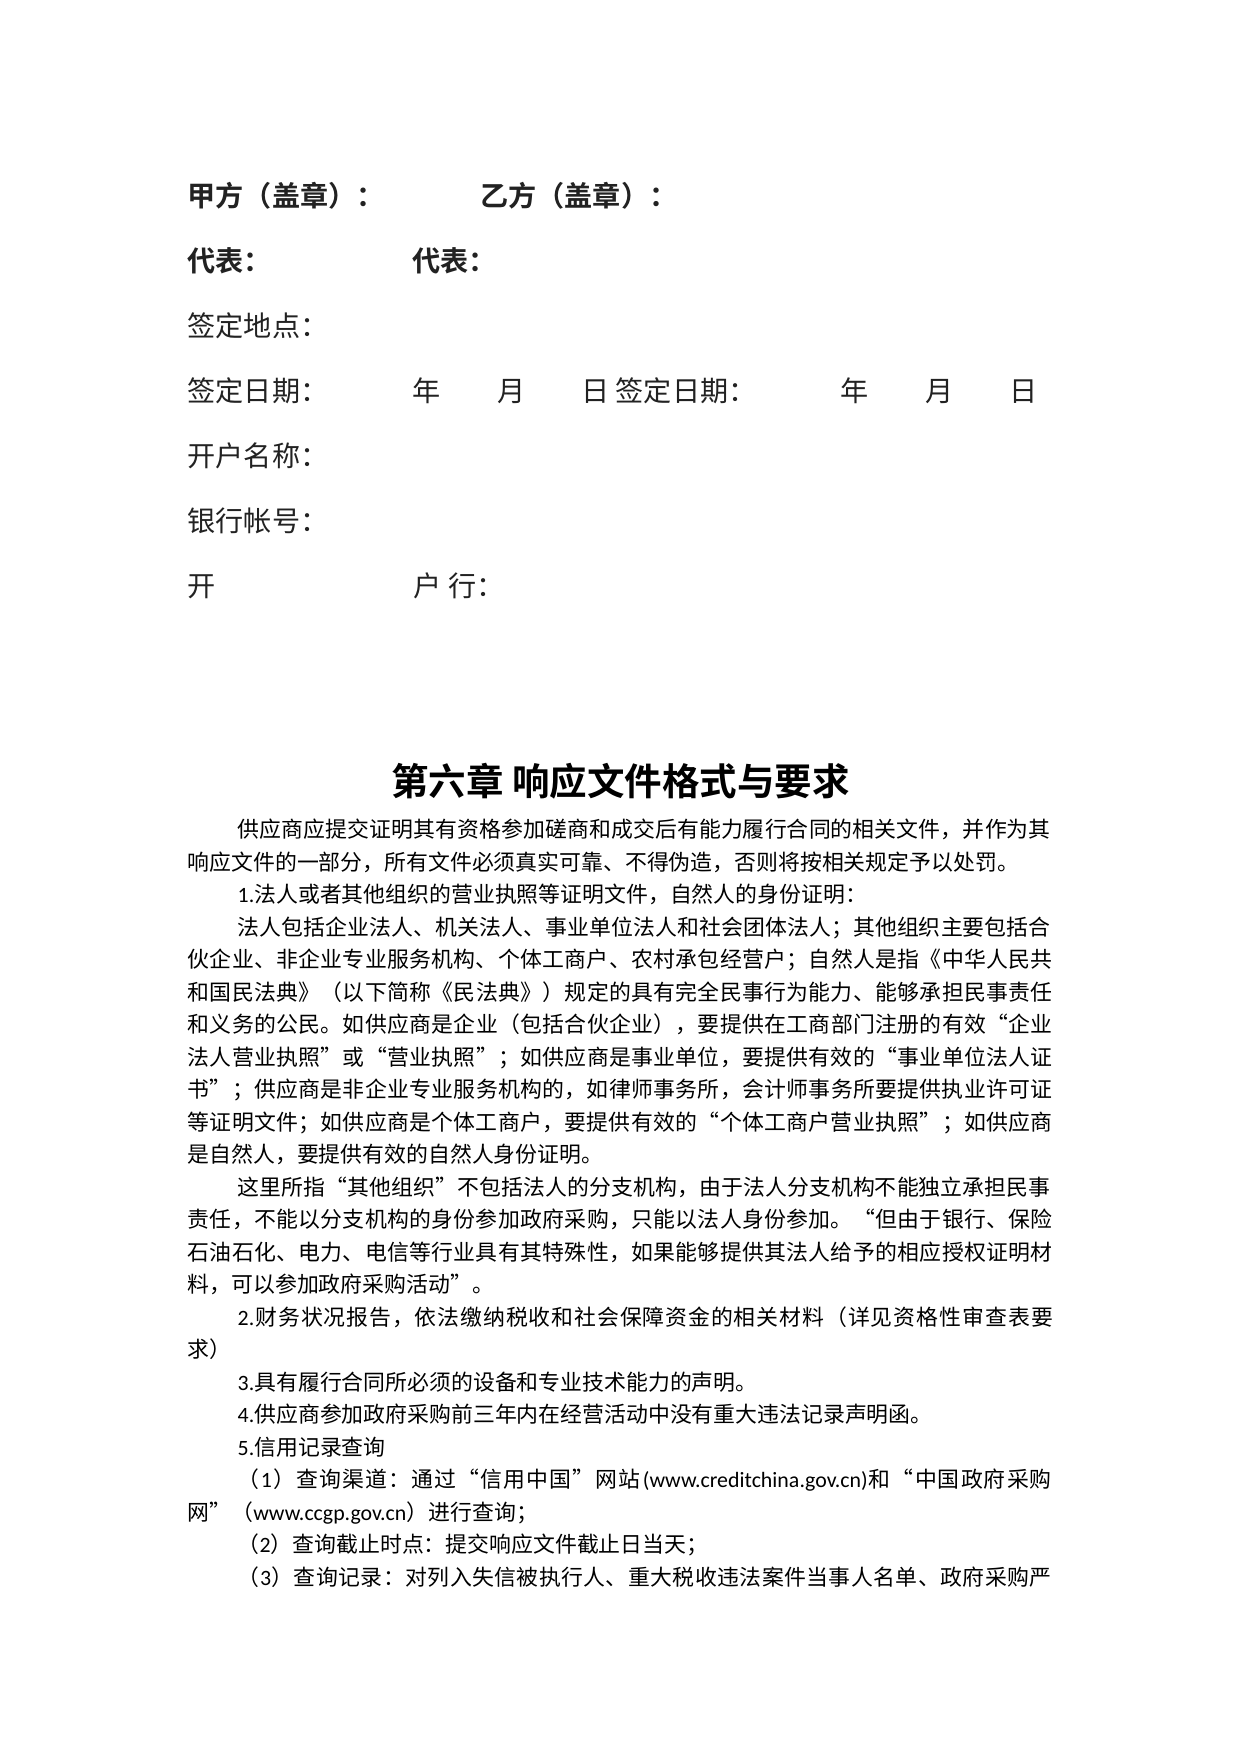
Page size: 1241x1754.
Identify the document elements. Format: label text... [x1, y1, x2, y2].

text 银行帐号： [187, 487, 1053, 552]
text 签定地点： [187, 292, 1053, 357]
text 这里所指“其他组织”不包括法人的分支机构，由于法人分支机构不能独立承担民事责任，不能以分支机构的身份参加政府采购，只能以法人身份参加。“但由于银行、保险、石油石化、电力、电信等行业具有其特殊性，如果能够提供其法人给予的相应授权证明材料，可以参加政府采购活动”。 [187, 1169, 1053, 1299]
text 第六章 响应文件格式与要求 [187, 747, 1053, 812]
text 法人包括企业法人、机关法人、事业单位法人和社会团体法人；其他组织主要包括合伙企业、非企业专业服务机构、个体工商户、农村承包经营户；自然人是指《中华人民共和国民法典》（以下简称《民法典》）规定的具有完全民事行为能力、能够承担民事责任和义务的公民。如供应商是企业（包括合伙企业），要提供在工商部门注册的有效“企业法人营业执照”或“营业执照”；如供应商是事业单位，要提供有效的“事业单位法人证书”；供应商是非企业专业服务机构的，如律师事务所，会计师事务所要提供执业许可证等证明文件；如供应商是个体工商户，要提供有效的“个体工商户营业执照”；如供应商是自然人，要提供有效的自然人身份证明。 [187, 909, 1053, 1169]
text 甲方（盖章）： 乙方（盖章）： [187, 162, 1053, 227]
text 开 户 行： [187, 552, 1053, 617]
text 5.信用记录查询 [187, 1429, 1053, 1462]
text 供应商应提交证明其有资格参加磋商和成交后有能力履行合同的相关文件，并作为其响应文件的一部分，所有文件必须真实可靠、不得伪造，否则将按相关规定予以处罚。 [187, 812, 1053, 877]
text （1）查询渠道：通过“信用中国”网站(www.creditchina.gov.cn)和“中国政府采购网”（www.ccgp.gov.cn）进行查询； [187, 1462, 1053, 1527]
text 代表： 代表： [187, 227, 1053, 292]
text 1.法人或者其他组织的营业执照等证明文件，自然人的身份证明： [187, 877, 1053, 909]
text 2.财务状况报告，依法缴纳税收和社会保障资金的相关材料（详见资格性审查表要求） [187, 1299, 1053, 1364]
text 3.具有履行合同所必须的设备和专业技术能力的声明。 [187, 1364, 1053, 1397]
text 开户名称： [187, 422, 1053, 487]
text 签定日期： 年 月 日 签定日期： 年 月 日 [187, 357, 1053, 422]
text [187, 1559, 1053, 1592]
text （2）查询截止时点：提交响应文件截止日当天； [187, 1527, 1053, 1559]
text 4.供应商参加政府采购前三年内在经营活动中没有重大违法记录声明函。 [187, 1397, 1053, 1429]
